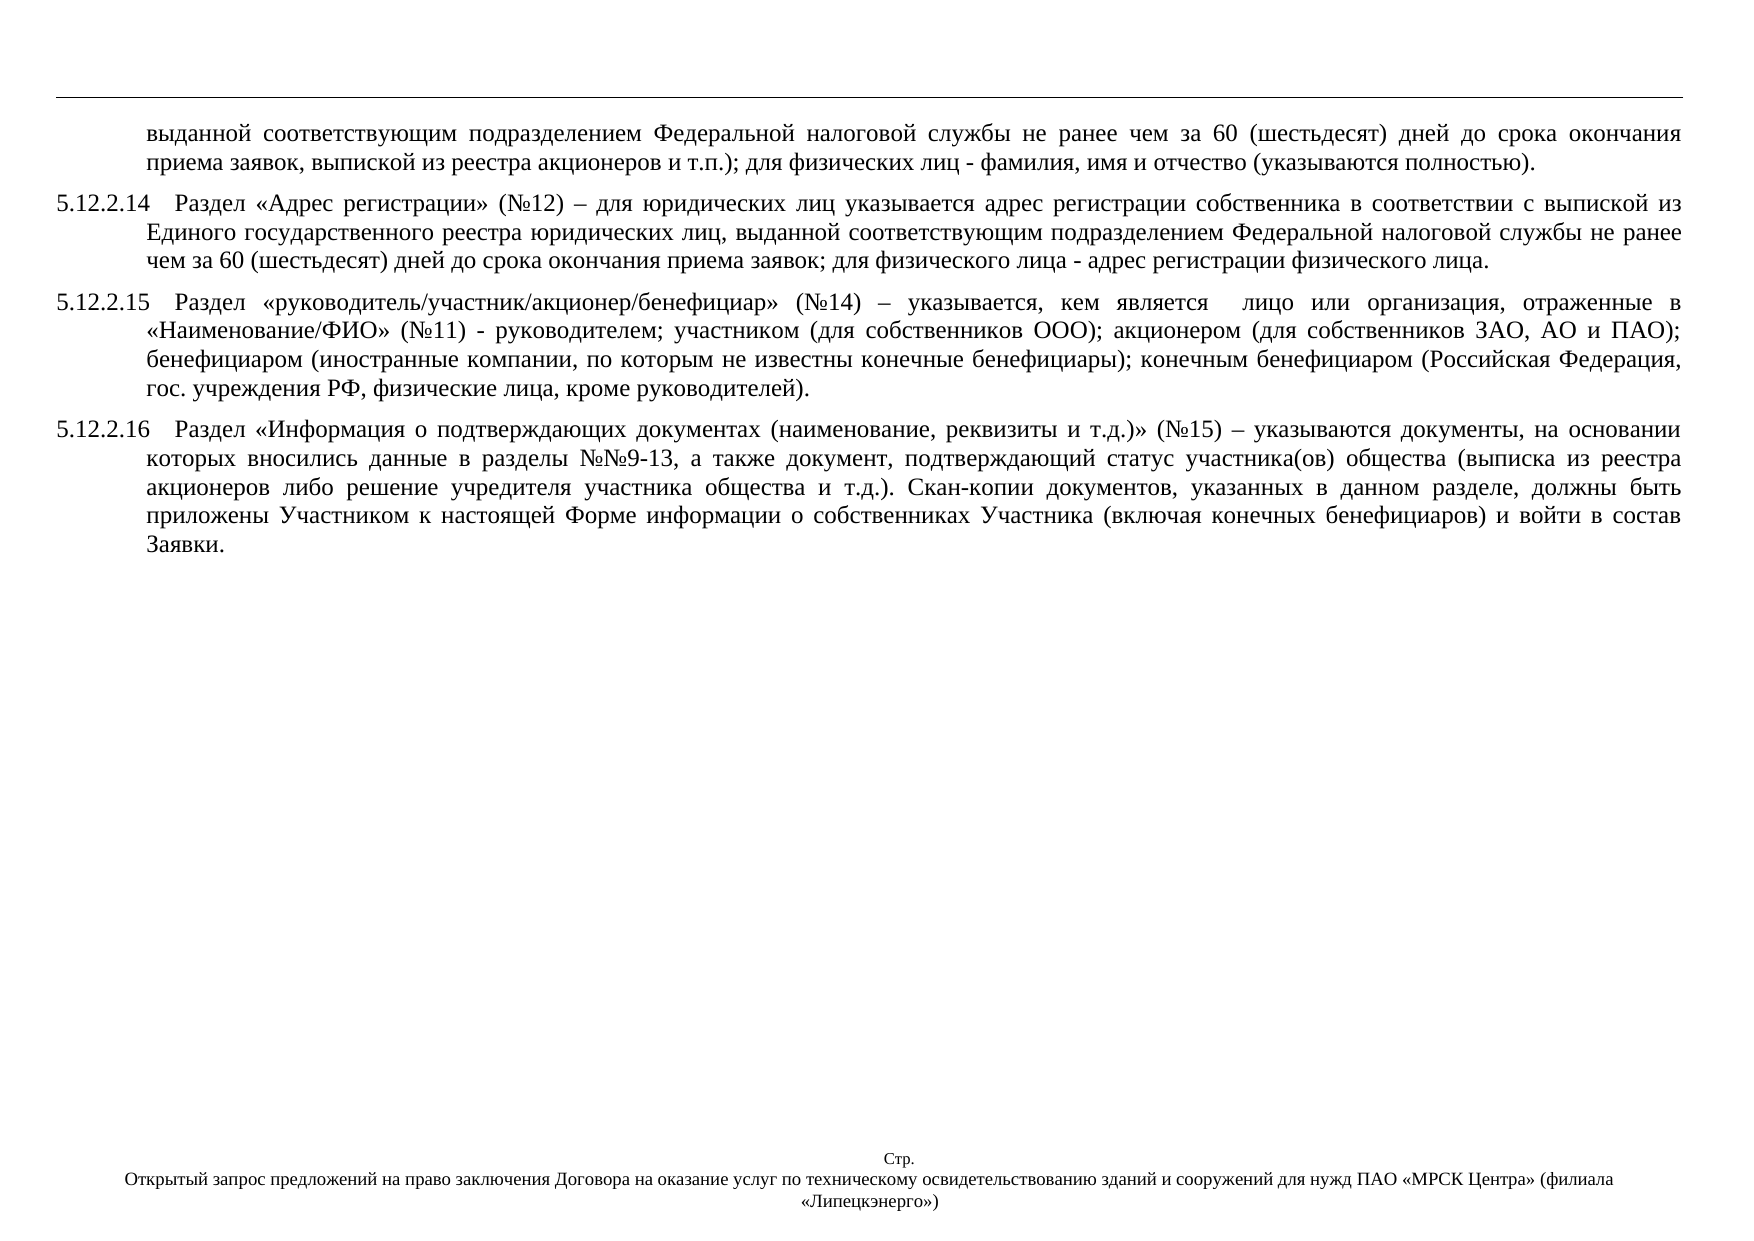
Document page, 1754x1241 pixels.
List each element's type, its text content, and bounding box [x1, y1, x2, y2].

list Раздел «Адрес регистрации» (№12) – для юридических лиц указывается адрес регистрации собственника в соответствии с выпиской из Единого государственного реестра юридических лиц, выданной соответствующим подразделением Федеральной налоговой службы не ранее чем за 60 (шестьдесят) дней до срока окончания приема заявок; для физического лица - адрес регистрации физического лица. [56, 188, 1683, 274]
list Раздел «руководитель/участник/акционер/бенефициар» (№14) – указывается, кем является лицо или организация, отраженные в «Наименование/ФИО» (№11) - руководителем; участником (для собственников ООО); акционером (для собственников ЗАО, АО и ПАО); бенефициаром (иностранные компании, по которым не известны конечные бенефициары); конечным бенефициаром (Российская Федерация, гос. учреждения РФ, физические лица, кроме руководителей). [56, 287, 1683, 402]
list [56, 118, 1683, 176]
list Раздел «Информация о подтверждающих документах (наименование, реквизиты и т.д.)» (№15) – указываются документы, на основании которых вносились данные в разделы №№9-13, а также документ, подтверждающий статус участника(ов) общества (выписка из реестра акционеров либо решение учредителя участника общества и т.д.). Скан-копии документов, указанных в данном разделе, должны быть приложены Участником к настоящей Форме информации о собственниках Участника (включая конечных бенефициаров) и войти в состав Заявки. [56, 414, 1683, 558]
